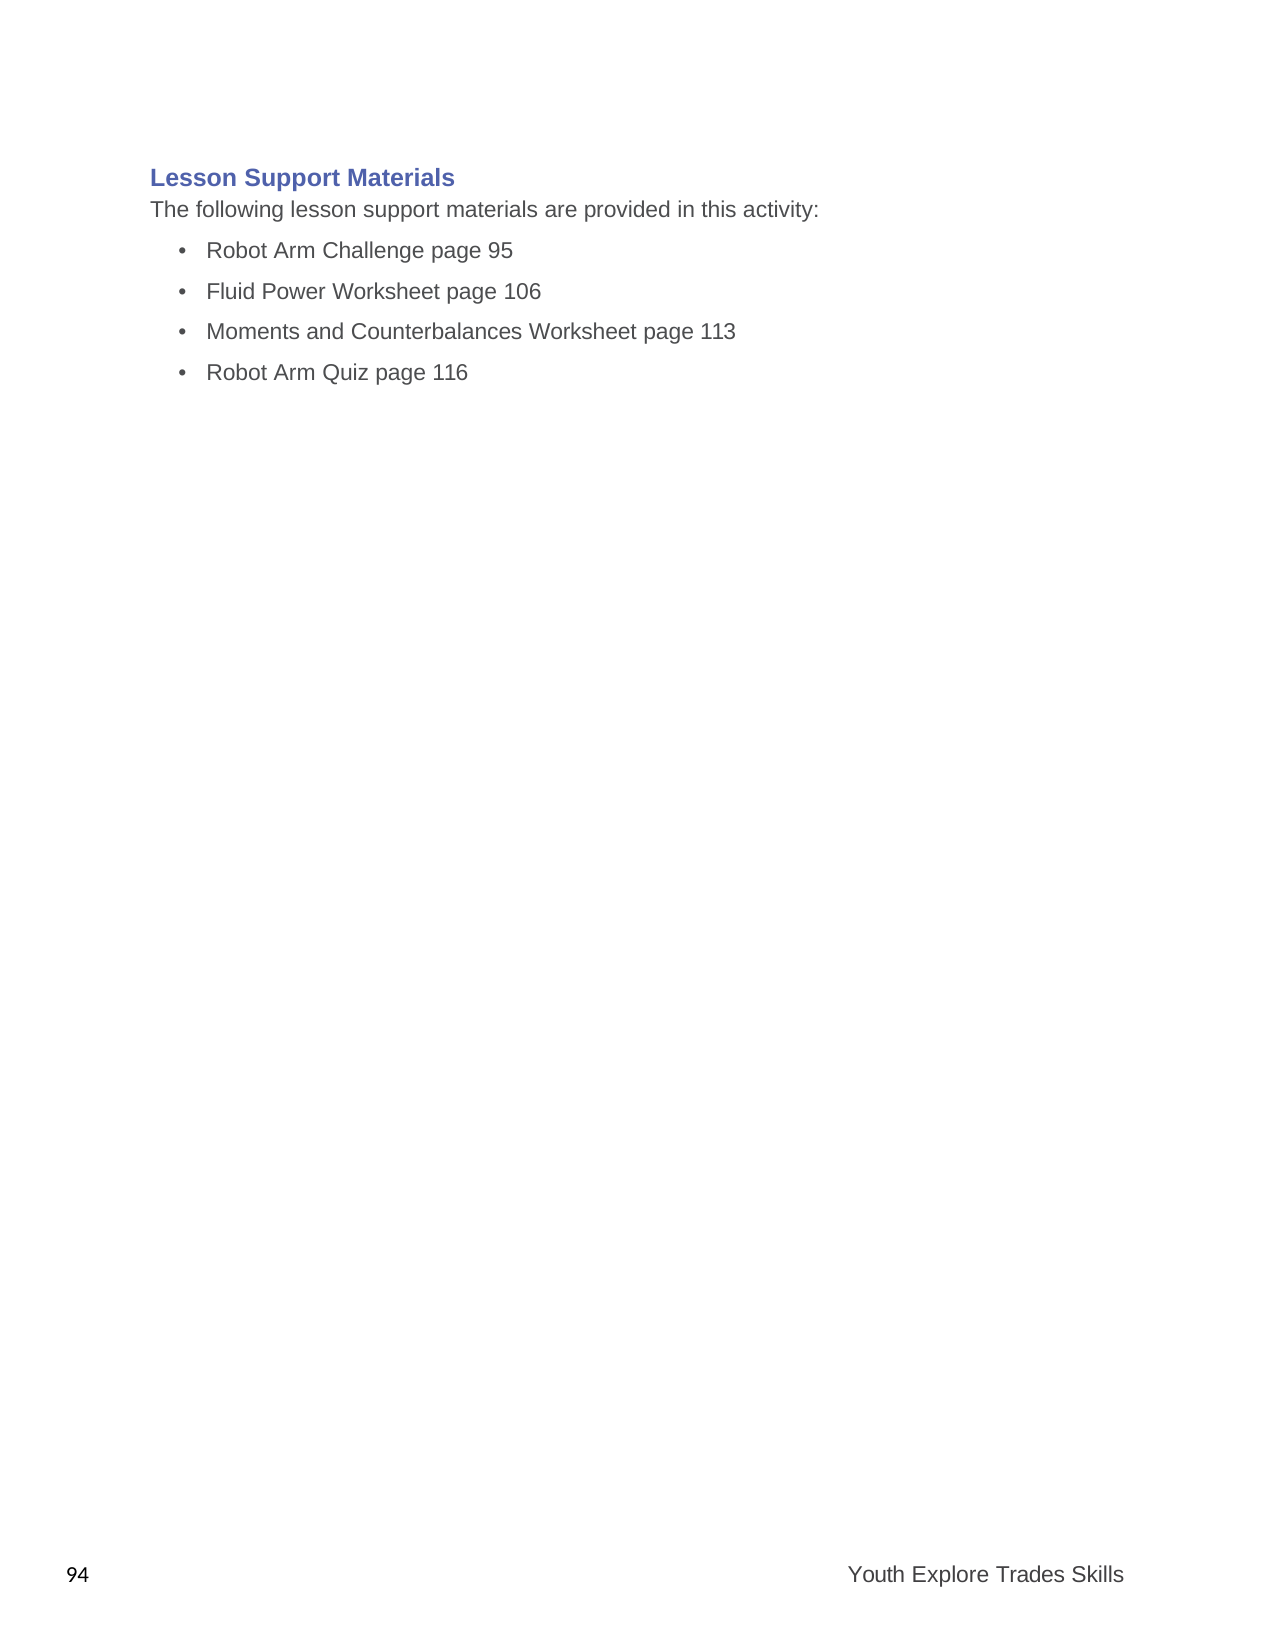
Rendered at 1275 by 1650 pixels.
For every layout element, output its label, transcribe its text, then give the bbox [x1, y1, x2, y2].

list Robot Arm Quiz page 116 [178, 359, 1183, 385]
list Robot Arm Challenge page 95 [178, 237, 1183, 263]
text The following lesson support materials are provided in this activity: [150, 196, 1183, 223]
list Fluid Power Worksheet page 106 [178, 278, 1183, 304]
subtitle Lesson Support Materials [150, 163, 1183, 192]
list Moments and Counterbalances Worksheet page 113 [178, 318, 1183, 345]
